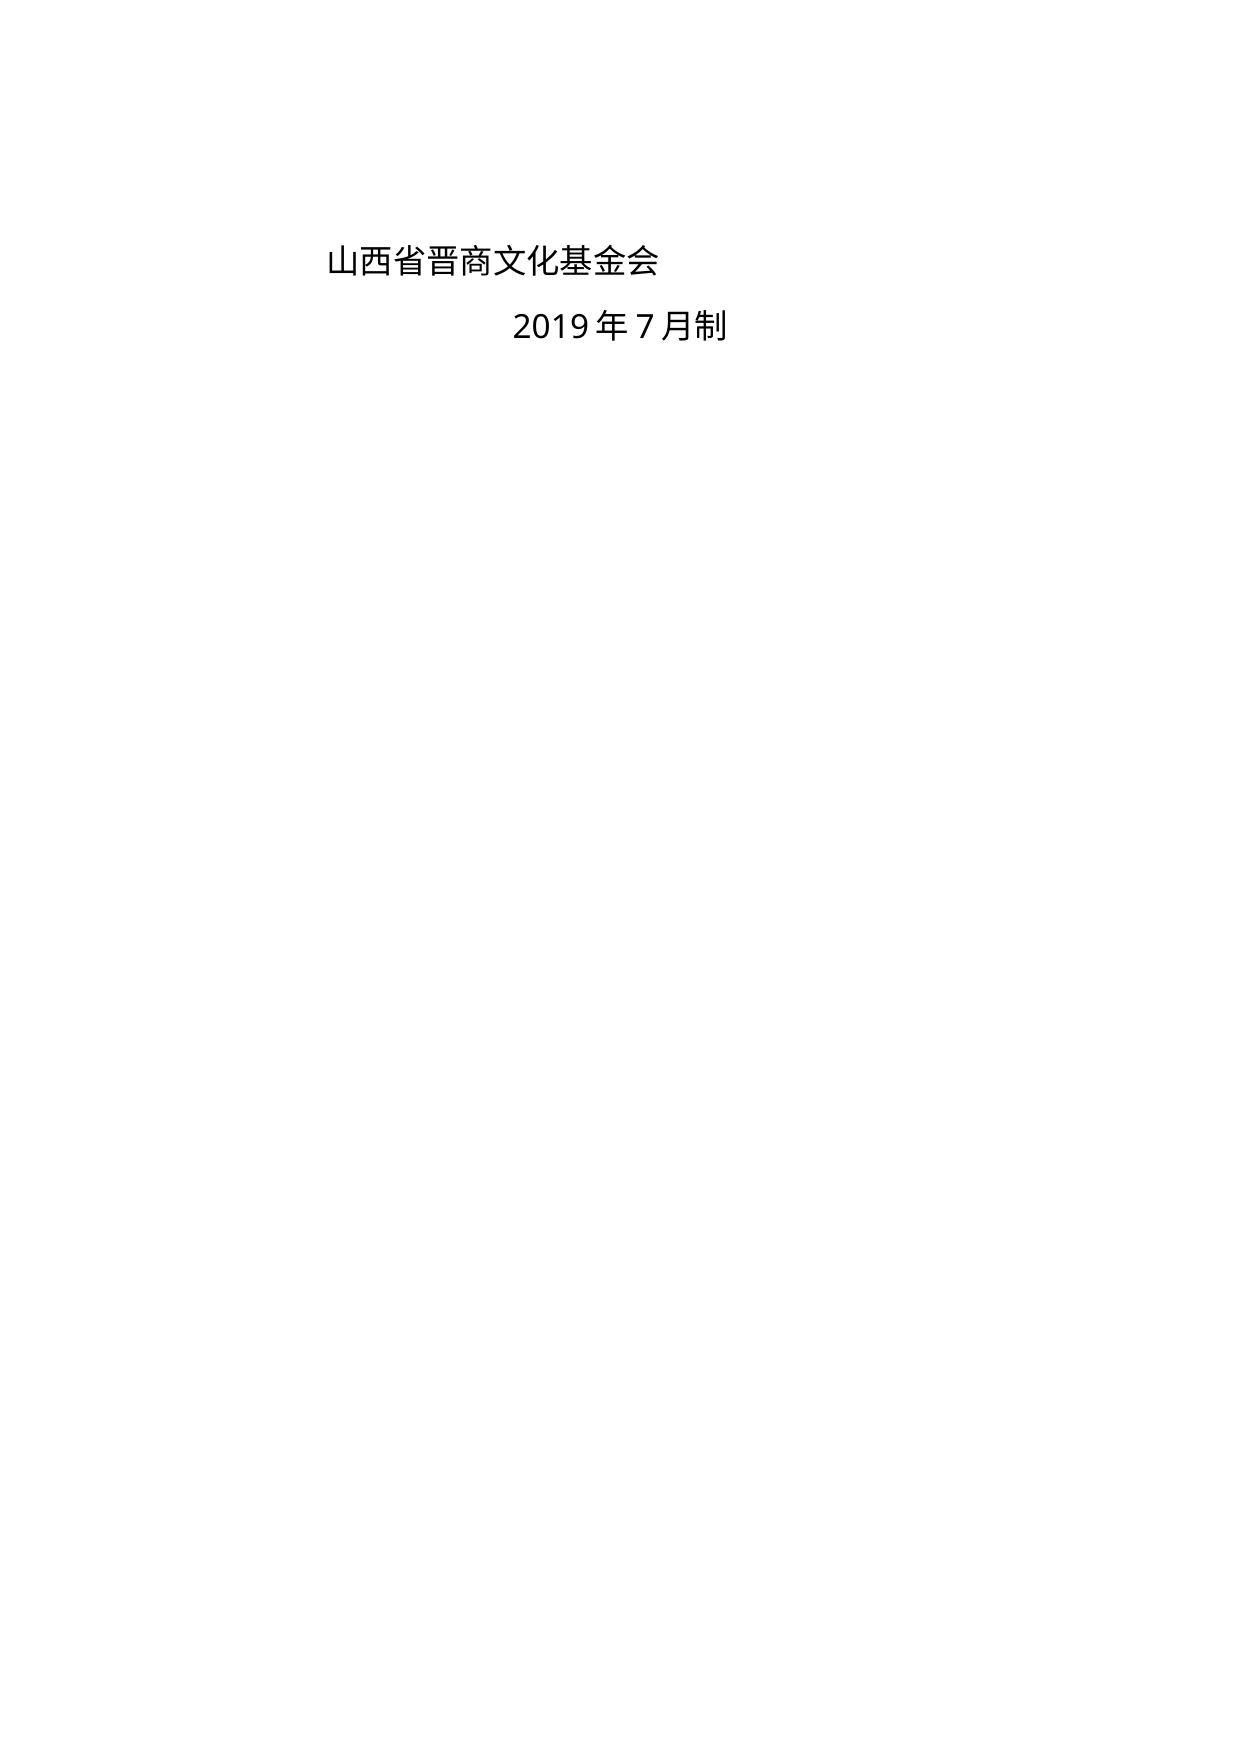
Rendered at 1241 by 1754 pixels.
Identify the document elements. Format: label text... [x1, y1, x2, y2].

text 山西省晋商文化基金会 [187, 227, 1053, 292]
text 2019年7月制 [187, 292, 1053, 357]
